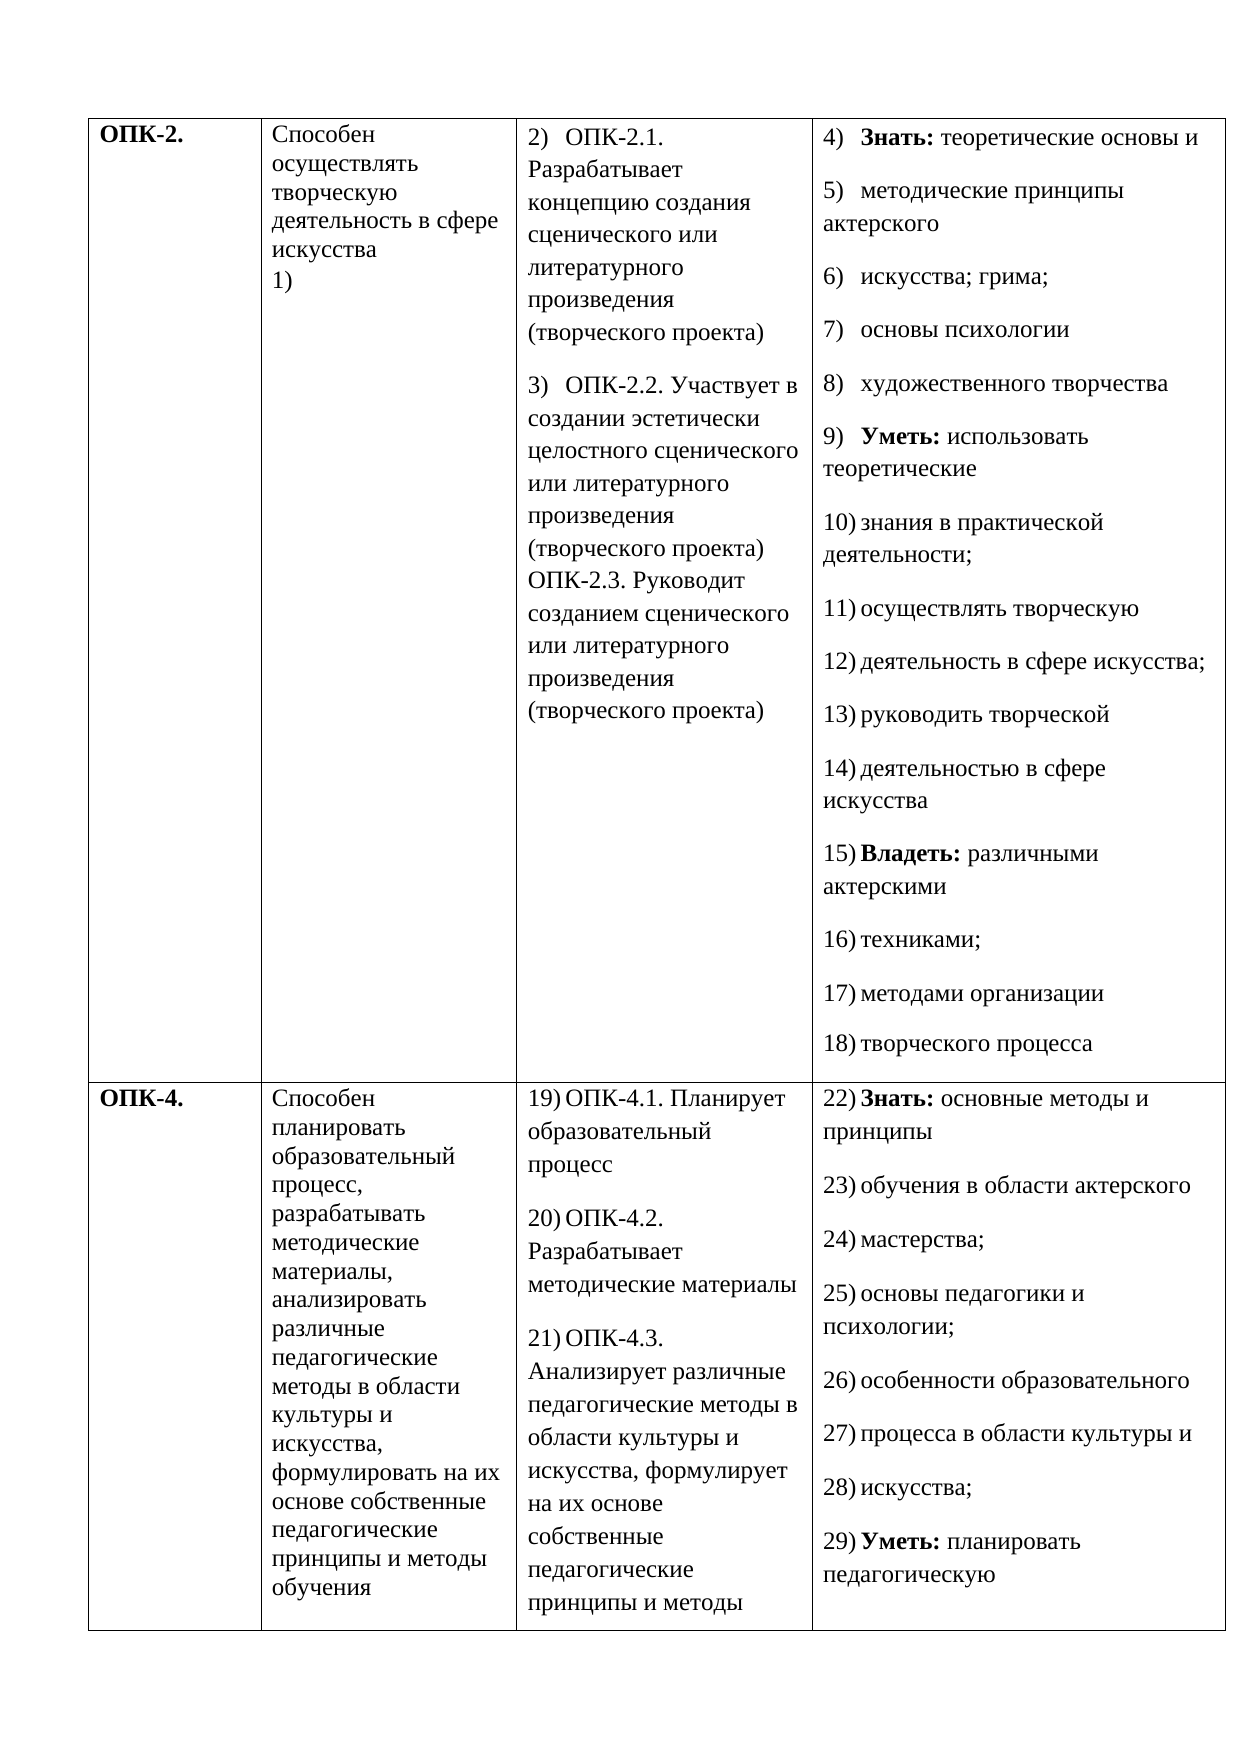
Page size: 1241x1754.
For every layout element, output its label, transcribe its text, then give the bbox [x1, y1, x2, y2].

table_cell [517, 1083, 812, 1629]
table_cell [262, 1083, 516, 1629]
table_cell ОПК-4. [89, 1083, 261, 1629]
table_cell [813, 1083, 1225, 1629]
table_cell ОПК-2.1. Разрабатывает концепцию создания сценического или литературного произведения (творческого проекта) ОПК-2.2. Участвует в создании эстетически целостного сценического или литературного произведения (творческого проекта) ОПК-2.3. Руководит созданием сценического или литературного произведения (творческого проекта) [517, 119, 812, 1082]
table_cell Знать: теоретические основы и методические принципы актерского искусства; грима; основы психологии художественного творчества Уметь: использовать теоретические знания в практической деятельности; осуществлять творческую деятельность в сфере искусства; руководить творческой деятельностью в сфере искусства Владеть: различными актерскими техниками; методами организации творческого процесса [813, 119, 1225, 1082]
table_cell ОПК-2. [89, 119, 261, 1082]
table_cell Способен осуществлять творческую деятельность в сфере искусства [262, 119, 516, 1082]
